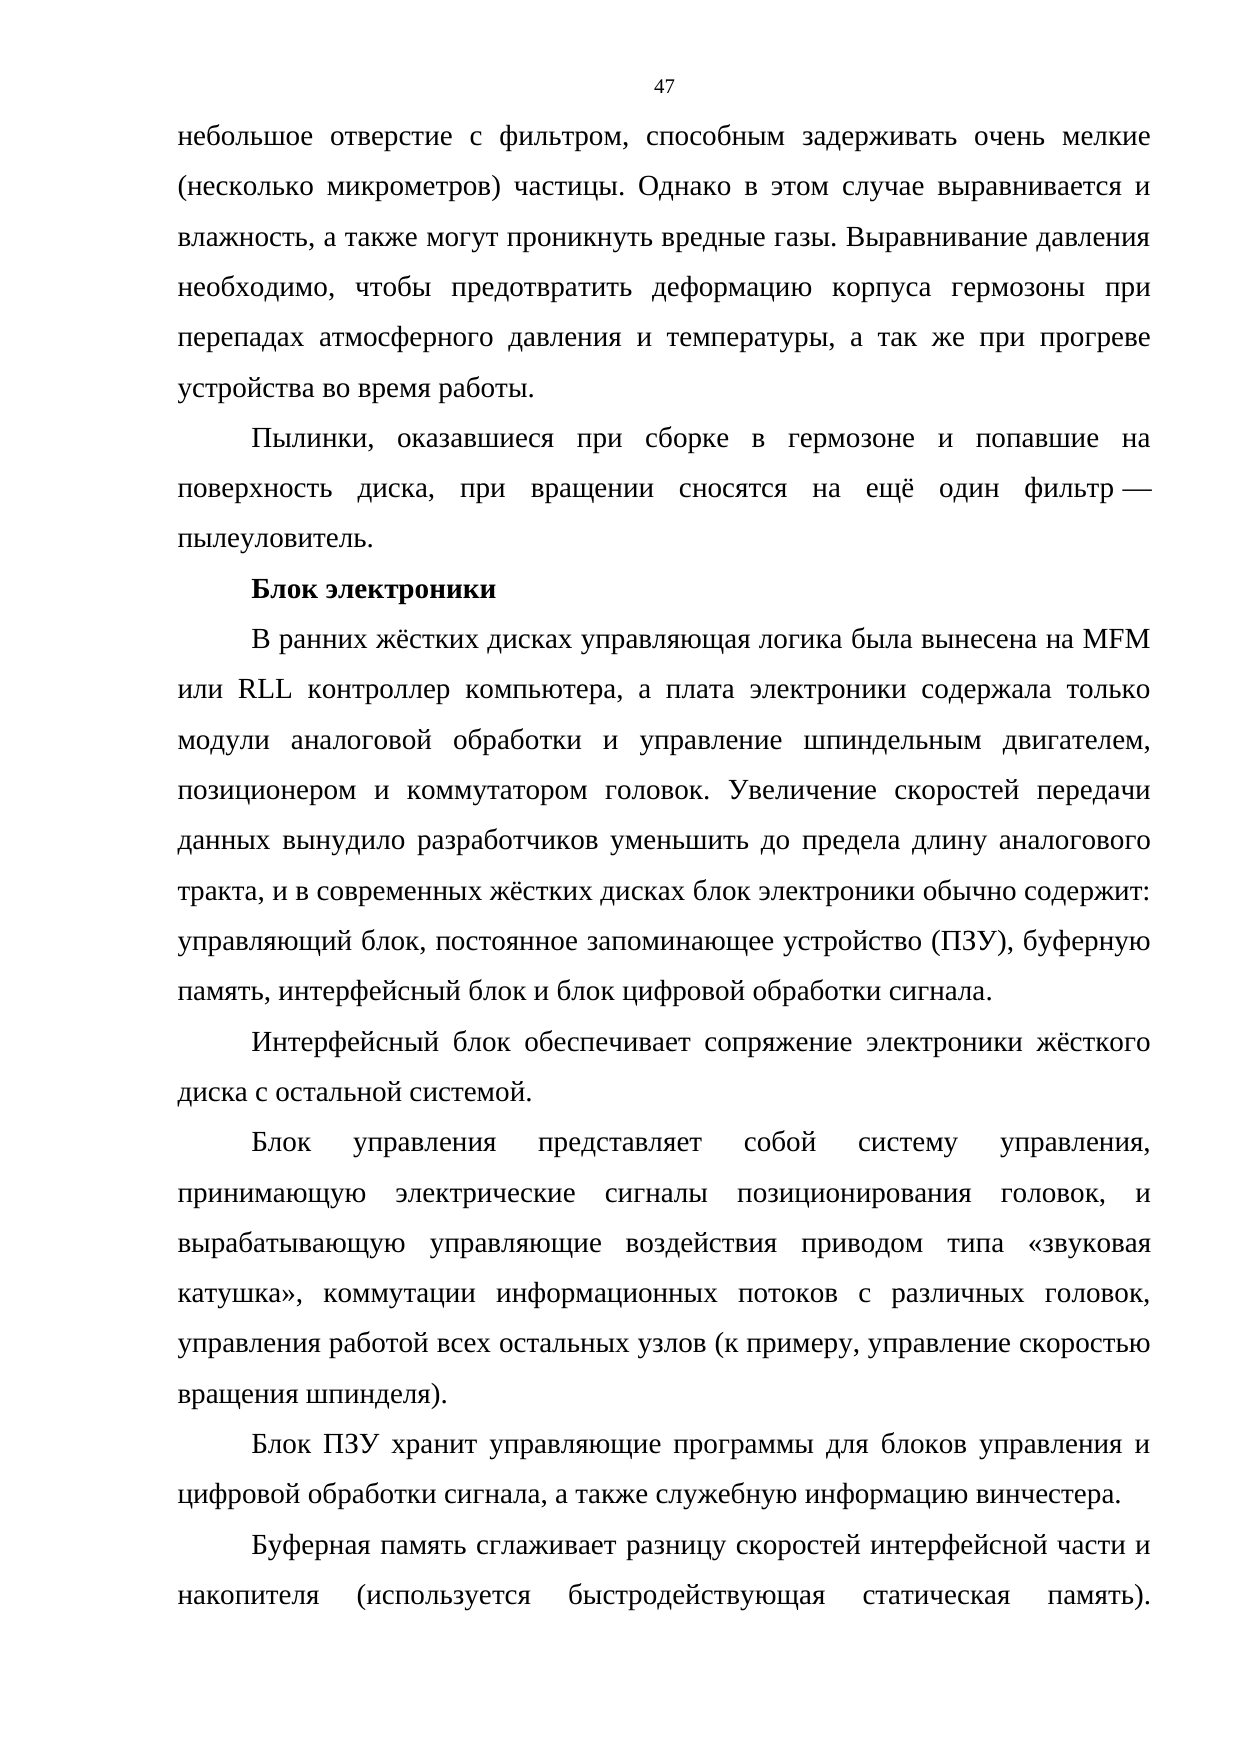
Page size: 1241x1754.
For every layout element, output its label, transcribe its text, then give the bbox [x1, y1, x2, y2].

subtitle Блок электроники [177, 571, 1152, 604]
text Интерфейсный блок обеспечивает сопряжение электроники жёсткого диска с остальной системой. [177, 1024, 1152, 1108]
text Блок управления представляет собой систему управления, принимающую электрические сигналы позиционирования головок, и вырабатывающую управляющие воздействия приводом типа «звуковая катушка», коммутации информационных потоков с различных головок, управления работой всех остальных узлов (к примеру, управление скоростью вращения шпинделя). [177, 1124, 1152, 1409]
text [177, 1527, 1152, 1611]
text В ранних жёстких дисках управляющая логика была вынесена на MFM или RLL контроллер компьютера, а плата электроники содержала только модули аналоговой обработки и управление шпиндельным двигателем, позиционером и коммутатором головок. Увеличение скоростей передачи данных вынудило разработчиков уменьшить до предела длину аналогового тракта, и в современных жёстких дисках блок электроники обычно содержит: управляющий блок, постоянное запоминающее устройство (ПЗУ), буферную память, интерфейсный блок и блок цифровой обработки сигнала. [177, 621, 1152, 1007]
text Пылинки, оказавшиеся при сборке в гермозоне и попавшие на поверхность диска, при вращении сносятся на ещё один фильтр — пылеуловитель. [177, 420, 1152, 554]
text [177, 118, 1152, 403]
text Блок ПЗУ хранит управляющие программы для блоков управления и цифровой обработки сигнала, а также служебную информацию винчестера. [177, 1426, 1152, 1510]
